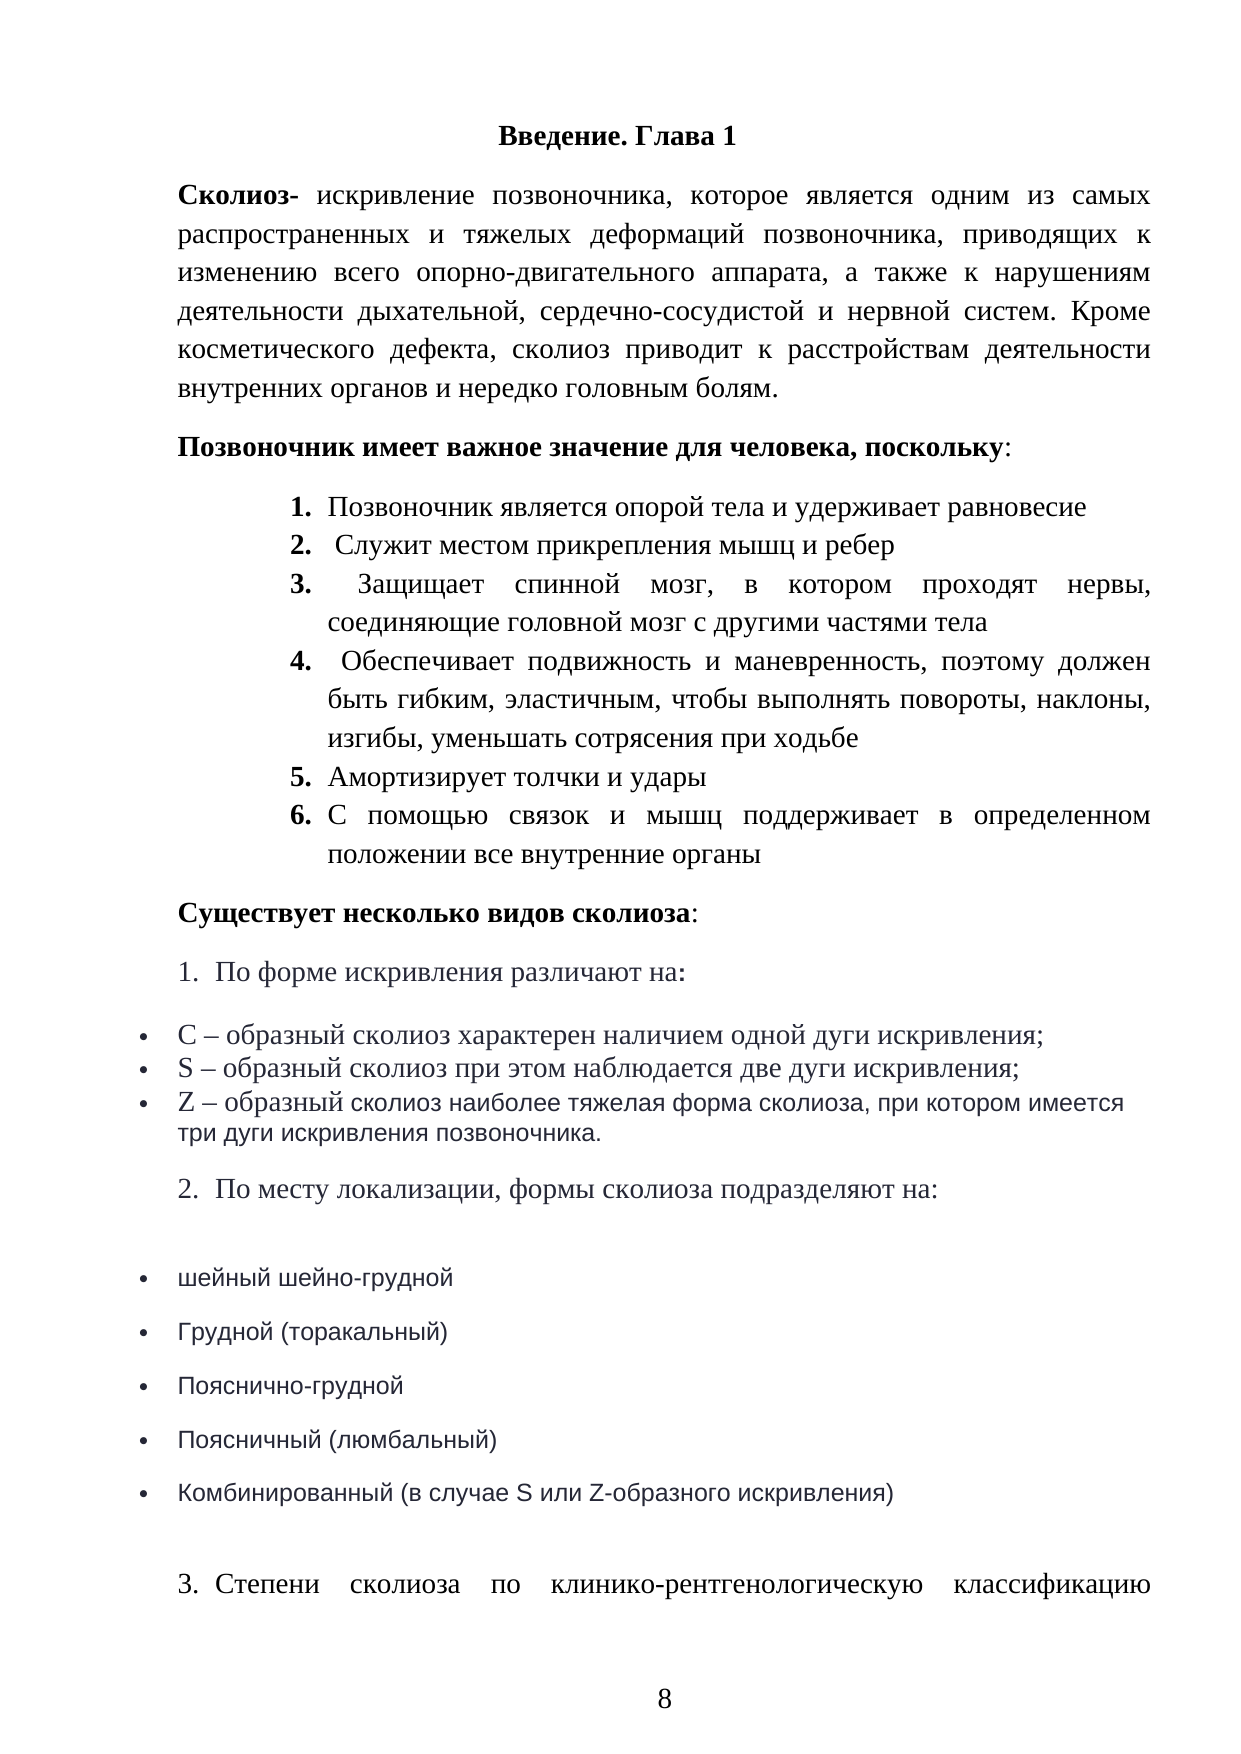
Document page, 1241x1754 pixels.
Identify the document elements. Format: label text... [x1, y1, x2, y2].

list Z – образный сколиоз наиболее тяжелая форма сколиоза, при котором имеется три дуги искривления позвоночника. [140, 1084, 1152, 1146]
list Позвоночник является опорой тела и удерживает равновесие [290, 489, 1152, 522]
list По форме искривления различают на: [177, 954, 1152, 988]
list С помощью связок и мышц поддерживает в определенном положении все внутренние органы [290, 797, 1152, 869]
list шейный шейно-грудной [140, 1263, 1152, 1292]
list Пояснично-грудной [140, 1371, 1152, 1399]
text Сколиоз- искривление позвоночника, которое является одним из самых распространенных и тяжелых деформаций позвоночника, приводящих к изменению всего опорно-двигательного аппарата, а также к нарушениям деятельности дыхательной, сердечно-сосудистой и нервной систем. Кроме косметического дефекта, сколиоз приводит к расстройствам деятельности внутренних органов и нередко головным болям. [177, 177, 1152, 404]
list Поясничный (люмбальный) [140, 1424, 1152, 1453]
list Служит местом прикрепления мышц и ребер [290, 527, 1152, 561]
list C – образный сколиоз характерен наличием одной дуги искривления; [140, 1017, 1152, 1050]
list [177, 1566, 1152, 1600]
text Позвоночник имеет важное значение для человека, поскольку: [177, 429, 1152, 463]
list По месту локализации, формы сколиоза подразделяют на: [177, 1171, 1152, 1205]
list Обеспечивает подвижность и маневренность, поэтому должен быть гибким, эластичным, чтобы выполнять повороты, наклоны, изгибы, уменьшать сотрясения при ходьбе [290, 643, 1152, 754]
list S – образный сколиоз при этом наблюдается две дуги искривления; [140, 1050, 1152, 1084]
text Введение. Глава 1 [177, 118, 1152, 152]
list Комбинированный (в случае S или Z-образного искривления) [140, 1478, 1152, 1507]
text Существует несколько видов сколиоза: [177, 895, 1152, 929]
list Амортизирует толчки и удары [290, 759, 1152, 792]
list Защищает спинной мозг, в котором проходят нервы, соединяющие головной мозг с другими частями тела [290, 566, 1152, 638]
list Грудной (торакальный) [140, 1317, 1152, 1346]
